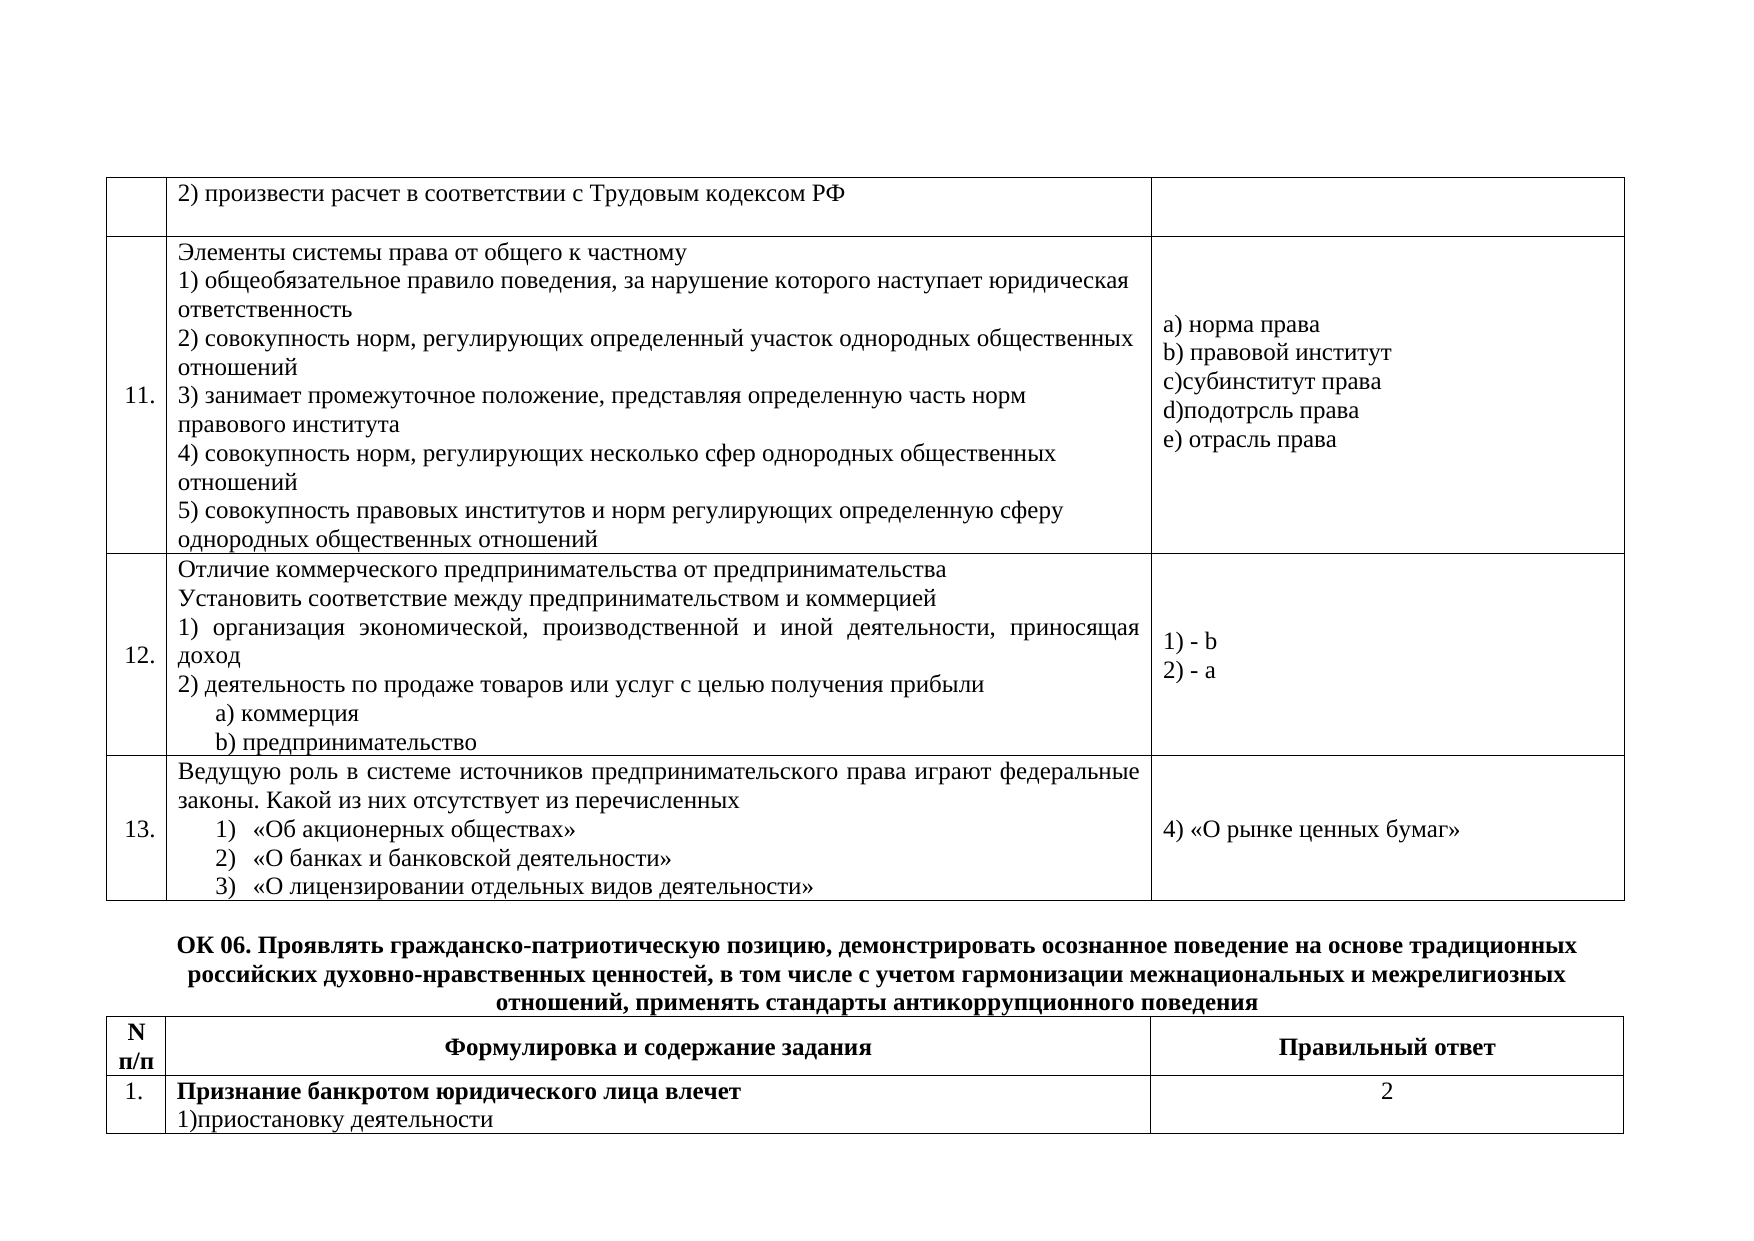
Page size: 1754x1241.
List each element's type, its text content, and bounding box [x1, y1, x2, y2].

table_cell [1152, 178, 1624, 236]
table_cell 1. [107, 1076, 165, 1133]
table_cell Отличие коммерческого предпринимательства от предпринимательства Установить соответствие между предпринимательством и коммерцией 1) организация экономической, производственной и иной деятельности, приносящая доход 2) деятельность по продаже товаров или услуг с целью получения прибыли a) коммерция b) предпринимательство [167, 554, 1151, 755]
table_cell [107, 237, 166, 553]
table_header Правильный ответ [1151, 1017, 1623, 1075]
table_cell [167, 178, 1151, 236]
table_header Формулировка и содержание задания [166, 1017, 1150, 1075]
table_cell [107, 554, 166, 755]
table_cell [107, 178, 166, 236]
table_cell [107, 756, 166, 900]
table_cell 4) «О рынке ценных бумаг» [1152, 756, 1624, 900]
table_cell 1) - b 2) - а [1152, 554, 1624, 755]
table_header N п/п [107, 1017, 165, 1075]
table_cell Ведущую роль в системе источников предпринимательского права играют федеральные законы. Какой из них отсутствует из перечисленных «Об акционерных обществах» «О банках и банковской деятельности» «О лицензировании отдельных видов деятельности» [167, 756, 1151, 900]
table_cell a) норма права b) правовой институт c)субинститут права d)подотрсль права e) отрасль права [1152, 237, 1624, 553]
table_cell 2 [1151, 1076, 1623, 1133]
table_cell Элементы системы права от общего к частному 1) общеобязательное правило поведения, за нарушение которого наступает юридическая ответственность 2) совокупность норм, регулирующих определенный участок однородных общественных отношений 3) занимает промежуточное положение, представляя определенную часть норм правового института 4) совокупность норм, регулирующих несколько сфер однородных общественных отношений 5) совокупность правовых институтов и норм регулирующих определенную сферу однородных общественных отношений [167, 237, 1151, 553]
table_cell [166, 1076, 1150, 1133]
text ОК 06. Проявлять гражданско-патриотическую позицию, демонстрировать осознанное поведение на основе традиционных российских духовно-нравственных ценностей, в том числе с учетом гармонизации межнациональных и межрелигиозных отношений, применять стандарты антикоррупционного поведения [118, 930, 1636, 1016]
